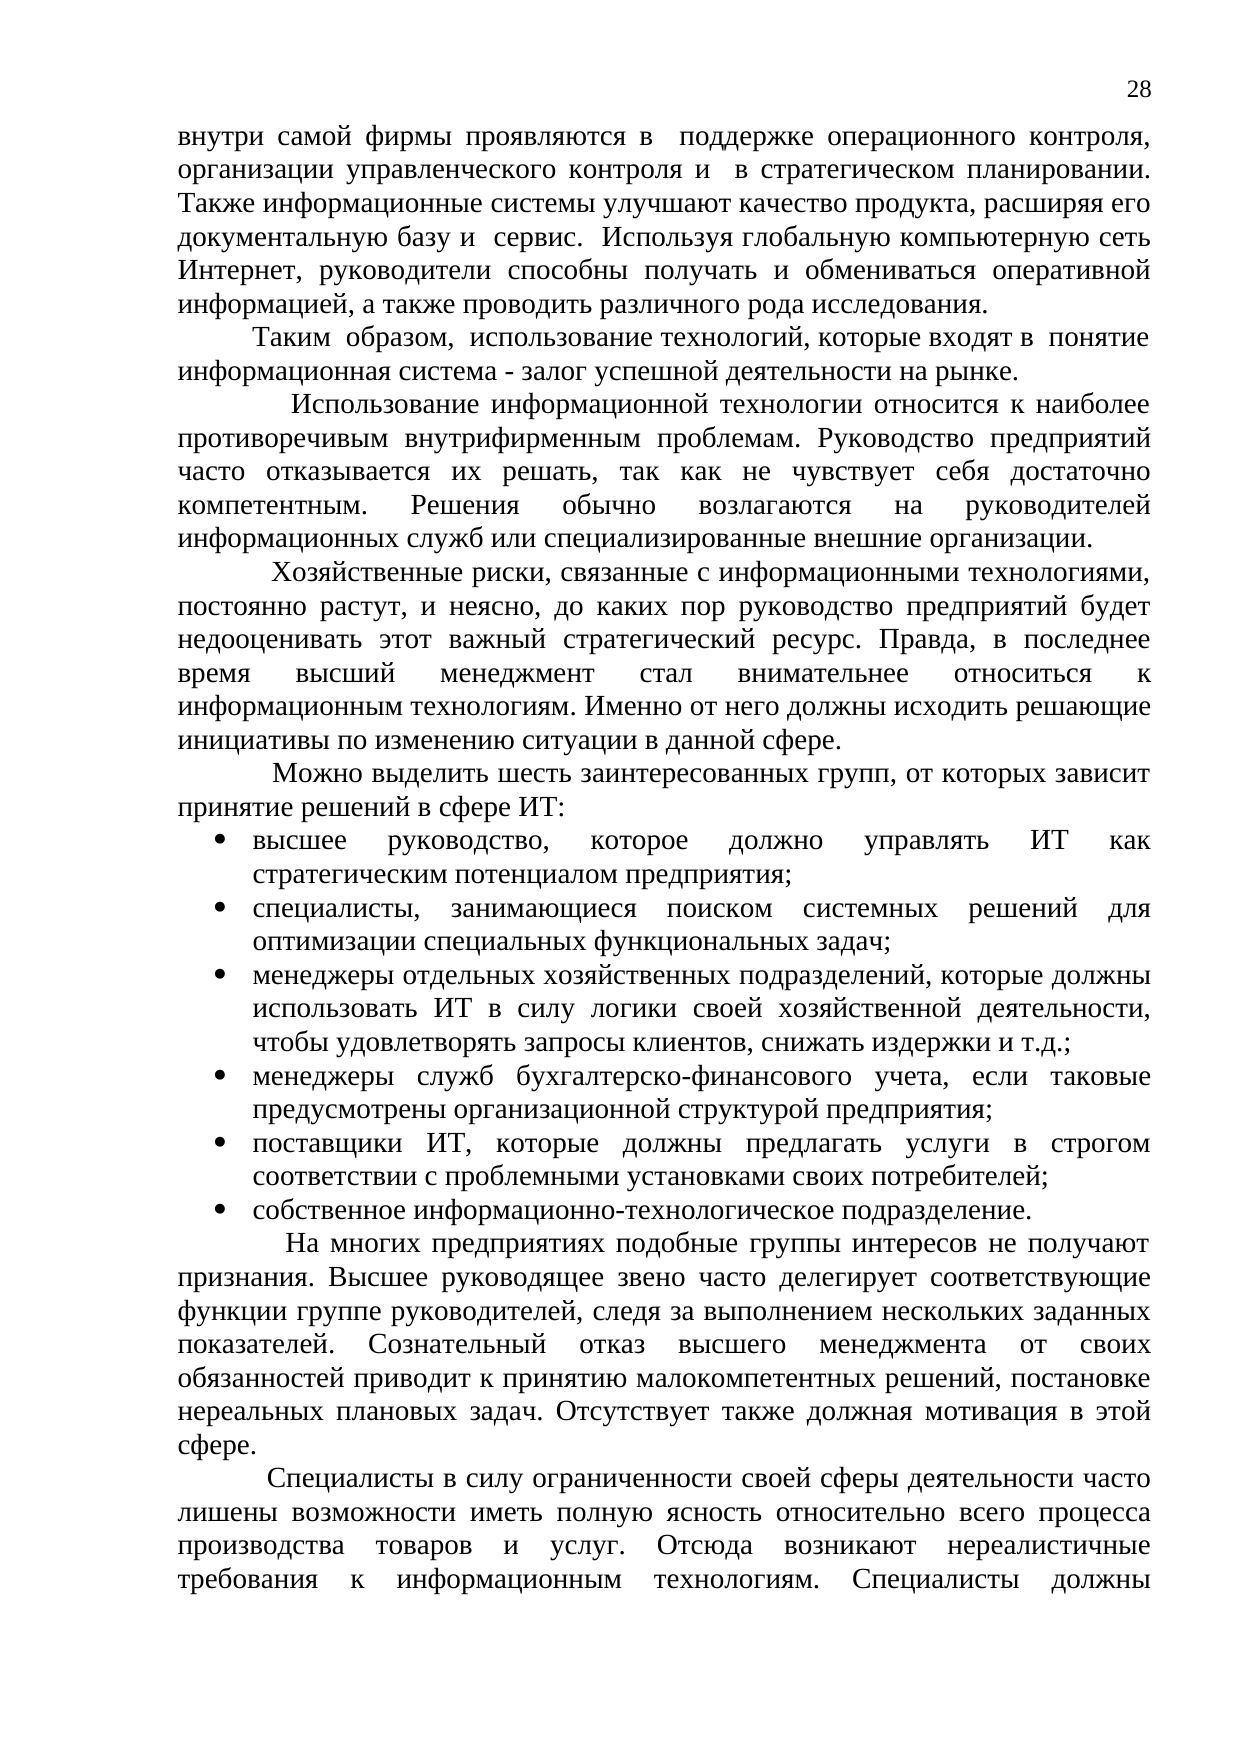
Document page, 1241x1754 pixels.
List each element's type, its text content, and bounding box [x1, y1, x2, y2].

list собственное информационно-технологическое подразделение. [215, 1192, 1152, 1226]
text Хозяйственные риски, связанные с информационными технологиями, постоянно растут, и неясно, до каких пор руководство предприятий будет недооценивать этот важный стратегический ресурс. Правда, в последнее время высший менеджмент стал внимательнее относиться к информационным технологиям. Именно от него должны исходить решающие инициативы по изменению ситуации в данной сфере. [177, 554, 1152, 755]
text Использование информационной технологии относится к наиболее противоречивым внутрифирменным проблемам. Руководство предприятий часто отказывается их решать, так как не чувствует себя достаточно компетентным. Решения обычно возлагаются на руководителей информационных служб или специализированные внешние организации. [177, 386, 1152, 554]
list поставщики ИТ, которые должны предлагать услуги в строгом соответствии с проблемными установками своих потребителей; [215, 1125, 1152, 1192]
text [177, 118, 1152, 319]
text На многих предприятиях подобные группы интересов не получают признания. Высшее руководящее звено часто делегирует соответствующие функции группе руководителей, следя за выполнением нескольких заданных показателей. Сознательный отказ высшего менеджмента от своих обязанностей приводит к принятию малокомпетентных решений, постановке нереальных плановых задач. Отсутствует также должная мотивация в этой сфере. [177, 1226, 1152, 1460]
list высшее руководство, которое должно управлять ИТ как стратегическим потенциалом предприятия; [215, 822, 1152, 890]
list менеджеры служб бухгалтерско-финансового учета, если таковые предусмотрены организационной структурой предприятия; [215, 1058, 1152, 1125]
text Можно выделить шесть заинтересованных групп, от которых зависит принятие решений в сфере ИТ: [177, 755, 1152, 822]
list менеджеры отдельных хозяйственных подразделений, которые должны использовать ИТ в силу логики своей хозяйственной деятельности, чтобы удовлетворять запросы клиентов, снижать издержки и т.д.; [215, 957, 1152, 1058]
list специалисты, занимающиеся поиском системных решений для оптимизации специальных функциональных задач; [215, 890, 1152, 957]
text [177, 1460, 1152, 1594]
text Таким образом, использование технологий, которые входят в понятие информационная система - залог успешной деятельности на рынке. [177, 319, 1152, 386]
